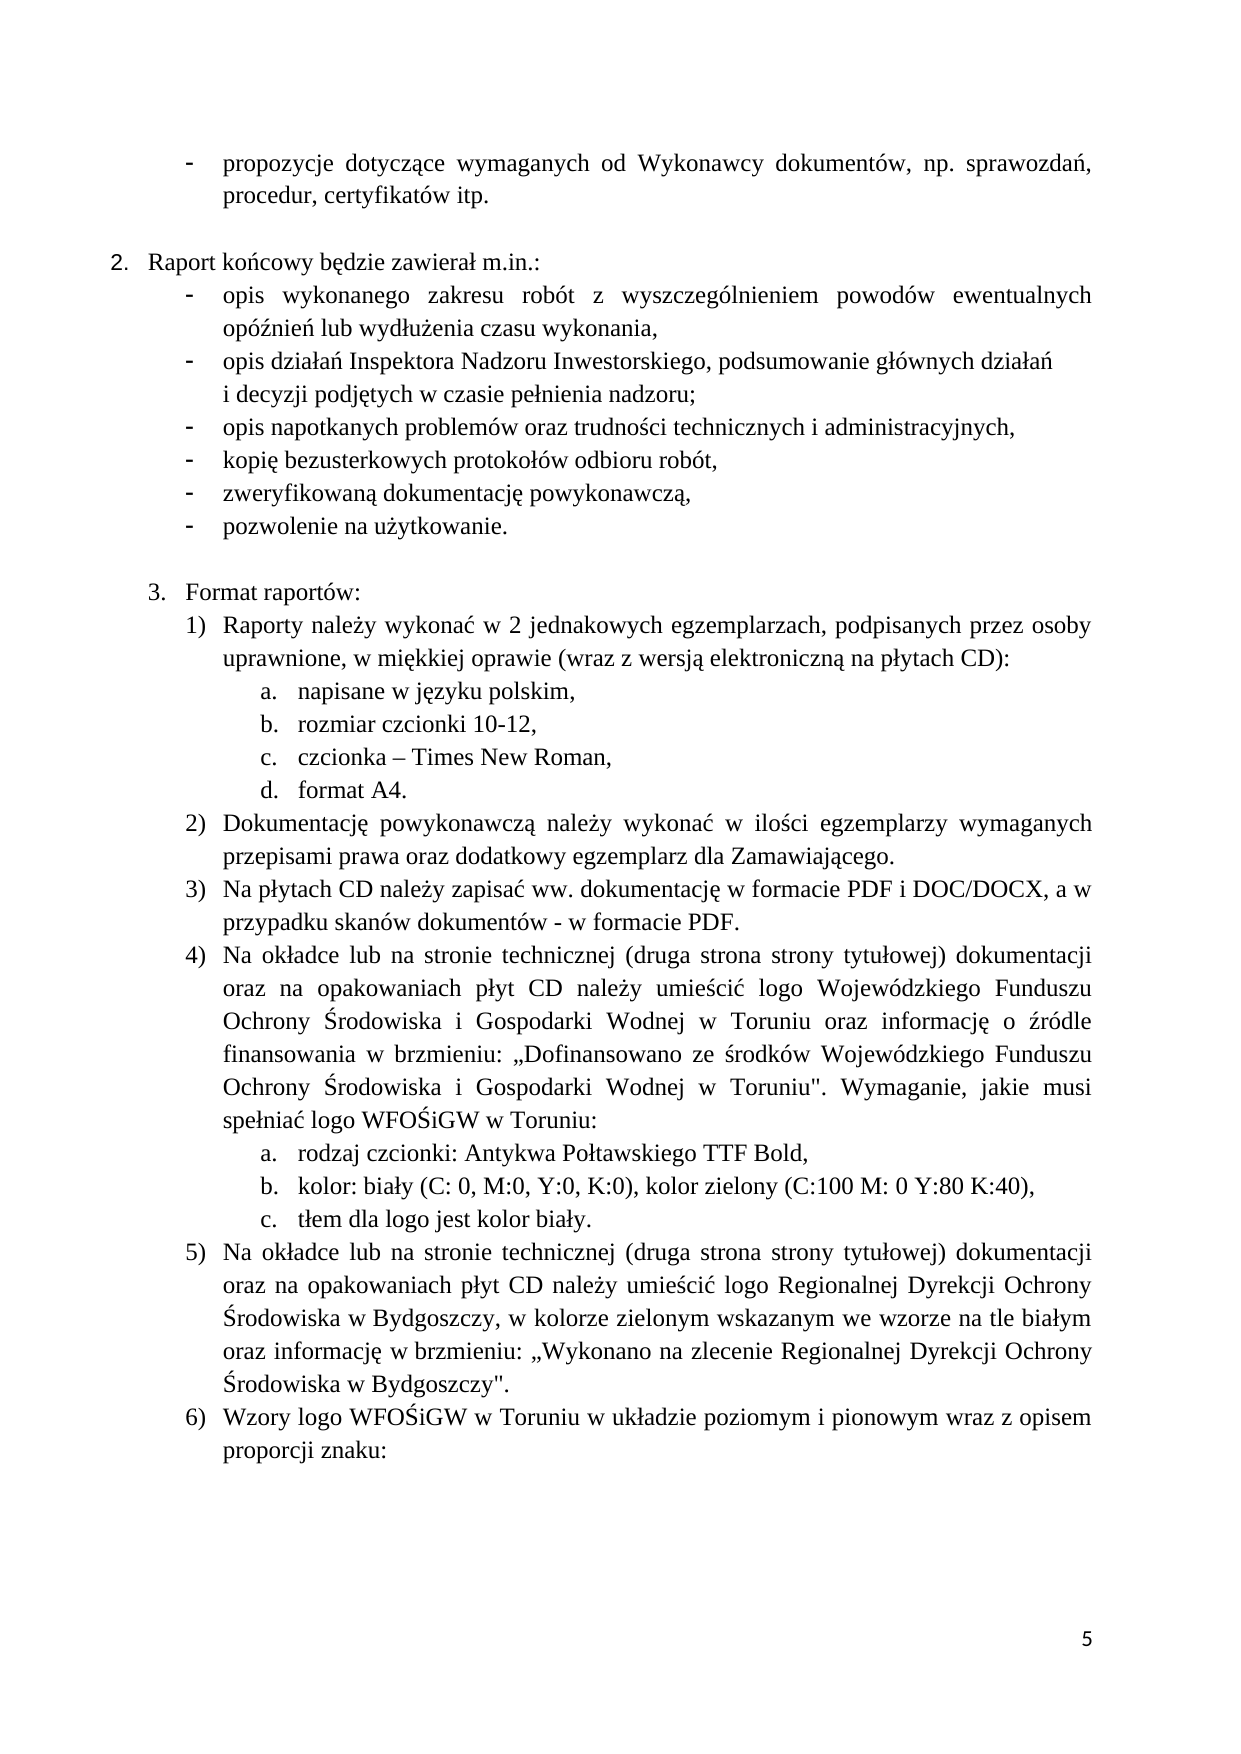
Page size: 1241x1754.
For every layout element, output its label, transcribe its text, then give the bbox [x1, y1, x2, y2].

list czcionka – Times New Roman, [260, 742, 1093, 771]
list opis wykonanego zakresu robót z wyszczególnieniem powodów ewentualnych opóźnień lub wydłużenia czasu wykonania, [185, 280, 1093, 341]
list Raport końcowy będzie zawierał m.in.: [110, 247, 1093, 275]
list Format raportów: [148, 577, 1093, 606]
list Dokumentację powykonawczą należy wykonać w ilości egzemplarzy wymaganych przepisami prawa oraz dodatkowy egzemplarz dla Zamawiającego. [185, 808, 1093, 870]
list Na okładce lub na stronie technicznej (druga strona strony tytułowej) dokumentacji oraz na opakowaniach płyt CD należy umieścić logo Wojewódzkiego Funduszu Ochrony Środowiska i Gospodarki Wodnej w Toruniu oraz informację o źródle finansowania w brzmieniu: „Dofinansowano ze środków Wojewódzkiego Funduszu Ochrony Środowiska i Gospodarki Wodnej w Toruniu". Wymaganie, jakie musi spełniać logo WFOŚiGW w Toruniu: [185, 940, 1093, 1134]
list Na okładce lub na stronie technicznej (druga strona strony tytułowej) dokumentacji oraz na opakowaniach płyt CD należy umieścić logo Regionalnej Dyrekcji Ochrony Środowiska w Bydgoszczy, w kolorze zielonym wskazanym we wzorze na tle białym oraz informację w brzmieniu: „Wykonano na zlecenie Regionalnej Dyrekcji Ochrony Środowiska w Bydgoszczy". [185, 1237, 1093, 1398]
list kolor: biały (C: 0, M:0, Y:0, K:0), kolor zielony (C:100 M: 0 Y:80 K:40), [260, 1171, 1093, 1200]
list opis działań Inspektora Nadzoru Inwestorskiego, podsumowanie głównych działań [185, 346, 1093, 374]
list Na płytach CD należy zapisać ww. dokumentację w formacie PDF i DOC/DOCX, a w przypadku skanów dokumentów - w formacie PDF. [185, 874, 1093, 936]
list kopię bezusterkowych protokołów odbioru robót, [185, 445, 1093, 473]
list Raporty należy wykonać w 2 jednakowych egzemplarzach, podpisanych przez osoby uprawnione, w miękkiej oprawie (wraz z wersją elektroniczną na płytach CD): [185, 610, 1093, 672]
list rozmiar czcionki 10-12, [260, 709, 1093, 738]
list propozycje dotyczące wymaganych od Wykonawcy dokumentów, np. sprawozdań, procedur, certyfikatów itp. [185, 148, 1093, 209]
list napisane w języku polskim, [260, 676, 1093, 705]
list pozwolenie na użytkowanie. [185, 511, 1093, 539]
list Wzory logo WFOŚiGW w Toruniu w układzie poziomym i pionowym wraz z opisem proporcji znaku: [185, 1402, 1093, 1464]
text i decyzji podjętych w czasie pełnienia nadzoru; [148, 379, 1093, 407]
list rodzaj czcionki: Antykwa Połtawskiego TTF Bold, [260, 1138, 1093, 1167]
list zweryfikowaną dokumentację powykonawczą, [185, 478, 1093, 507]
list format A4. [260, 775, 1093, 804]
list tłem dla logo jest kolor biały. [260, 1204, 1093, 1233]
list opis napotkanych problemów oraz trudności technicznych i administracyjnych, [185, 412, 1093, 441]
